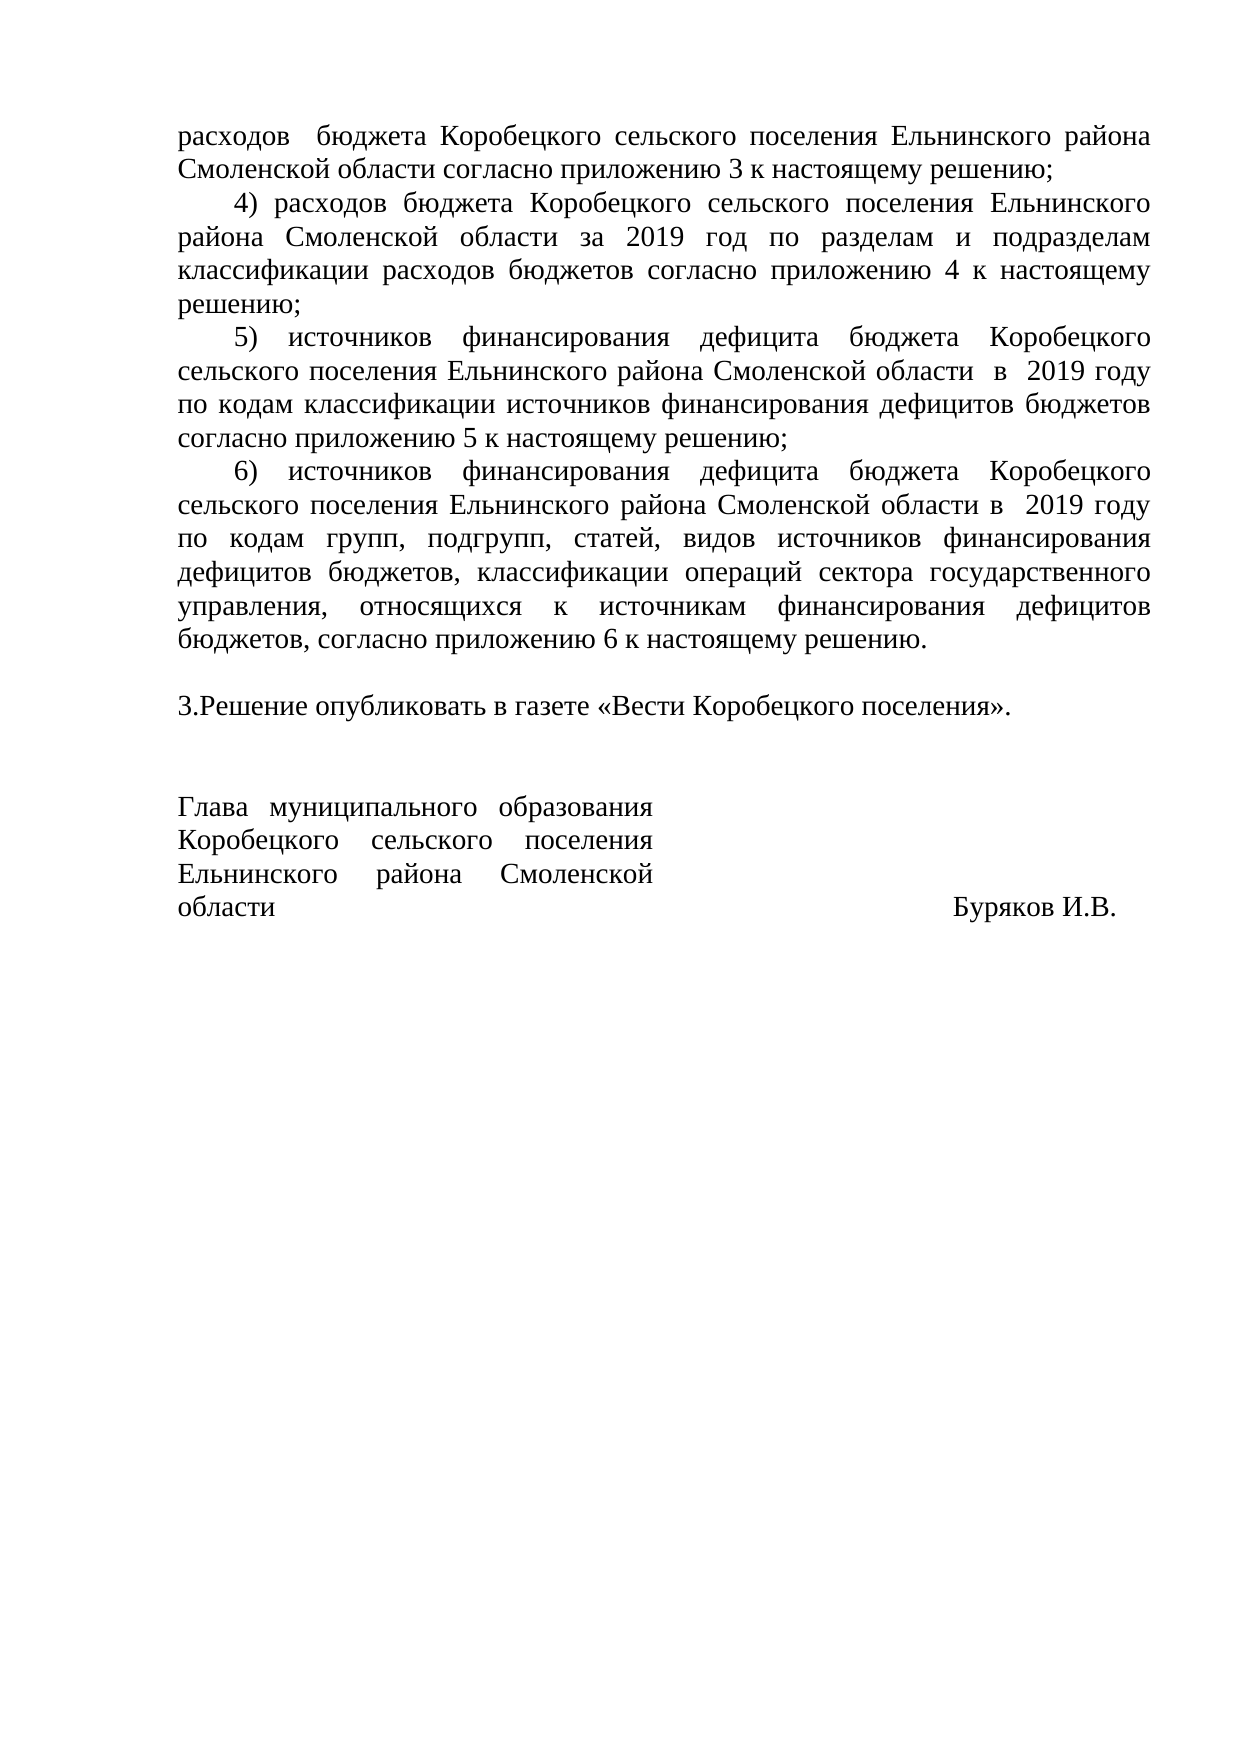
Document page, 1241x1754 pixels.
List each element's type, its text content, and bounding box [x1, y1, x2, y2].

table_header Глава муниципального образования Коробецкого сельского поселения Ельнинского района Смоленской области [166, 789, 664, 923]
text 5) источников финансирования дефицита бюджета Коробецкого сельского поселения Ельнинского района Смоленской области в 2019 году по кодам классификации источников финансирования дефицитов бюджетов согласно приложению 5 к настоящему решению; [177, 319, 1152, 453]
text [177, 118, 1152, 185]
text 4) расходов бюджета Коробецкого сельского поселения Ельнинского района Смоленской области за 2019 год по разделам и подразделам классификации расходов бюджетов согласно приложению 4 к настоящему решению; [177, 185, 1152, 319]
text 3.Решение опубликовать в газете «Вести Коробецкого поселения». [177, 688, 1152, 722]
table_header Буряков И.В. [664, 789, 1163, 923]
text 6) источников финансирования дефицита бюджета Коробецкого сельского поселения Ельнинского района Смоленской области в 2019 году по кодам групп, подгрупп, статей, видов источников финансирования дефицитов бюджетов, классификации операций сектора государственного управления, относящихся к источникам финансирования дефицитов бюджетов, согласно приложению 6 к настоящему решению. [177, 453, 1152, 655]
